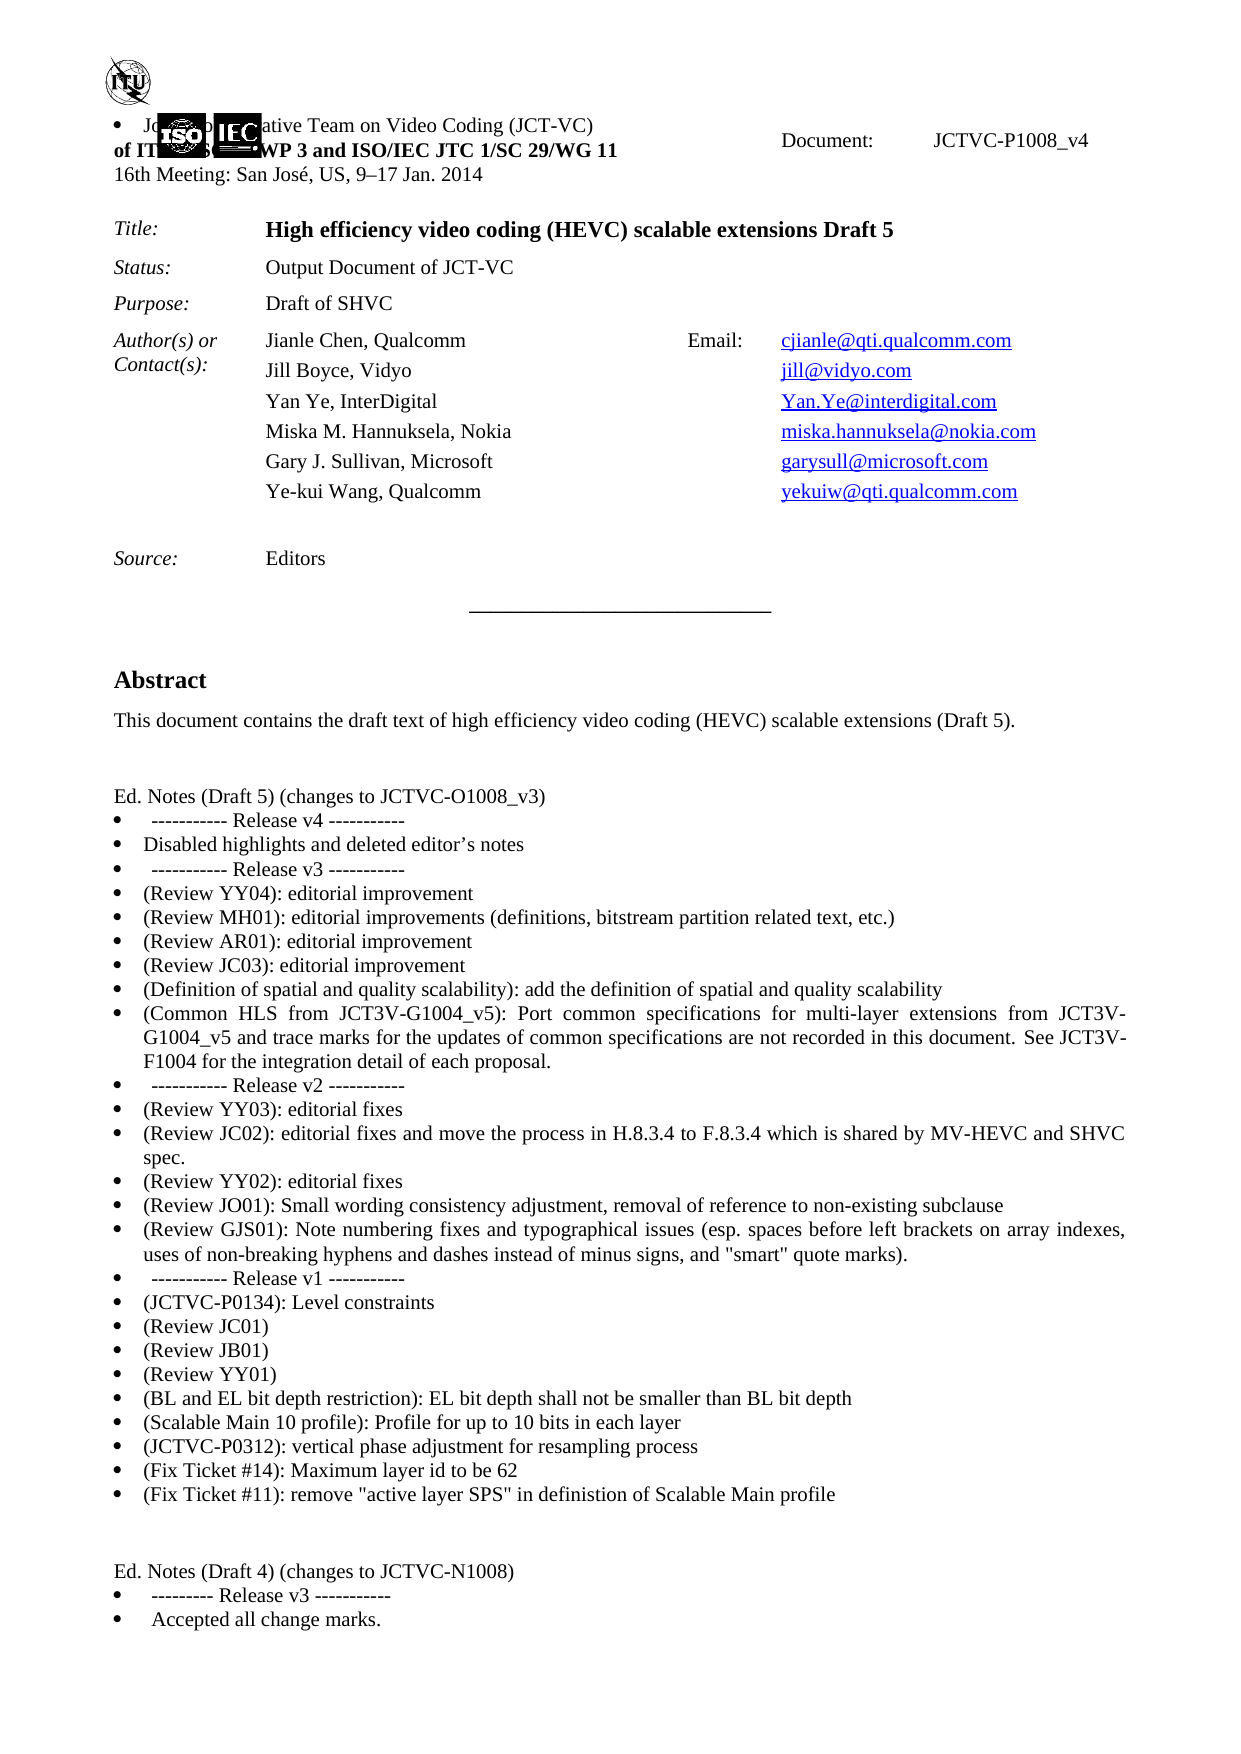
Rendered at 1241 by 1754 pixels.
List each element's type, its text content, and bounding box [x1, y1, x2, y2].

text (Fix Ticket #11): remove "active layer SPS" in definistion of Scalable Main profile [113, 1482, 1127, 1506]
picture [157, 113, 206, 158]
subtitle Abstract [113, 665, 1127, 694]
text Ed. Notes (Draft 4) (changes to JCTVC-N1008) [113, 1558, 1127, 1583]
text ----------- Release v1 ----------- [113, 1266, 1127, 1289]
text This document contains the draft text of high efficiency video coding (HEVC) scalable extensions (Draft 5). [113, 708, 1127, 732]
text (Review YY01) [113, 1362, 1127, 1386]
text Ed. Notes (Draft 5) (changes to JCTVC-O1008_v3) [113, 784, 1127, 808]
text (Review GJS01): Note numbering fixes and typographical issues (esp. spaces before left brackets on array indexes, uses of non-breaking hyphens and dashes instead of minus signs, and "smart" quote marks). [113, 1217, 1127, 1266]
text (Review YY02): editorial fixes [113, 1169, 1127, 1193]
text (Review AR01): editorial improvement [113, 929, 1127, 953]
text (BL and EL bit depth restriction): EL bit depth shall not be smaller than BL bit depth [113, 1386, 1127, 1410]
text ----------- Release v4 ----------- [113, 808, 1127, 832]
text Disabled highlights and deleted editor’s notes [113, 832, 1127, 856]
text --------- Release v3 ----------- [113, 1583, 1127, 1607]
table_cell cjianle@qti.qualcomm.com jill@vidyo.com Yan.Ye@interdigital.com miska.hannuksela@nokia.com garysull@microsoft.com yekuiw@qti.qualcomm.com [770, 322, 1100, 540]
text (Scalable Main 10 profile): Profile for up to 10 bits in each layer [113, 1410, 1127, 1434]
table_cell Source: [102, 540, 254, 577]
table_cell Editors [254, 540, 1100, 577]
text Accepted all change marks. [113, 1607, 1127, 1631]
text ----------- Release v3 ----------- [113, 856, 1127, 881]
table_header Document: JCTVC-P1008_v4 [770, 114, 1100, 186]
table_header Title: [102, 210, 254, 248]
text (Review JO01): Small wording consistency adjustment, removal of reference to non-existing subclause [113, 1193, 1127, 1217]
text (Fix Ticket #14): Maximum layer id to be 62 [113, 1458, 1127, 1482]
text ----------- Release v2 ----------- [113, 1073, 1127, 1097]
text (JCTVC-P0134): Level constraints [113, 1289, 1127, 1314]
text (Review MH01): editorial improvements (definitions, bitstream partition related text, etc.) [113, 904, 1127, 929]
text (Definition of spatial and quality scalability): add the definition of spatial and quality scalability [113, 977, 1127, 1001]
table_header High efficiency video coding (HEVC) scalable extensions Draft 5 [254, 210, 1100, 248]
table_cell Draft of SHVC [254, 285, 1100, 322]
text (Review JC03): editorial improvement [113, 953, 1127, 977]
text (Review JC01) [113, 1314, 1127, 1338]
text (Review JC02): editorial fixes and move the process in H.8.3.4 to F.8.3.4 which is shared by MV-HEVC and SHVC spec. [113, 1121, 1127, 1169]
text (Review YY03): editorial fixes [113, 1097, 1127, 1121]
picture [213, 113, 262, 158]
table_cell Purpose: [102, 285, 254, 322]
text (Common HLS from JCT3V-G1004_v5): Port common specifications for multi-layer extensions from JCT3V-G1004_v5 and trace marks for the updates of common specifications are not recorded in this document. See JCT3V-F1004 for the integration detail of each proposal. [113, 1001, 1127, 1073]
text _____________________________ [113, 591, 1127, 615]
table_header Joint Collaborative Team on Video Coding (JCT-VC) of ITU-T SG 16 WP 3 and ISO/IEC JTC 1/SC 29/WG 11 16th Meeting: San José, US, 9–17 Jan. 2014 [102, 114, 770, 186]
table_cell Author(s) or Contact(s): [102, 322, 254, 540]
text (JCTVC-P0312): vertical phase adjustment for resampling process [113, 1434, 1127, 1458]
table_cell Status: [102, 249, 254, 285]
table_cell Email: [676, 322, 770, 540]
text (Review YY04): editorial improvement [113, 881, 1127, 904]
text (Review JB01) [113, 1338, 1127, 1362]
table_cell Jianle Chen, Qualcomm Jill Boyce, Vidyo Yan Ye, InterDigital Miska M. Hannuksela, Nokia Gary J. Sullivan, Microsoft Ye-kui Wang, Qualcomm [254, 322, 676, 540]
table_cell Output Document of JCT-VC [254, 249, 1100, 285]
